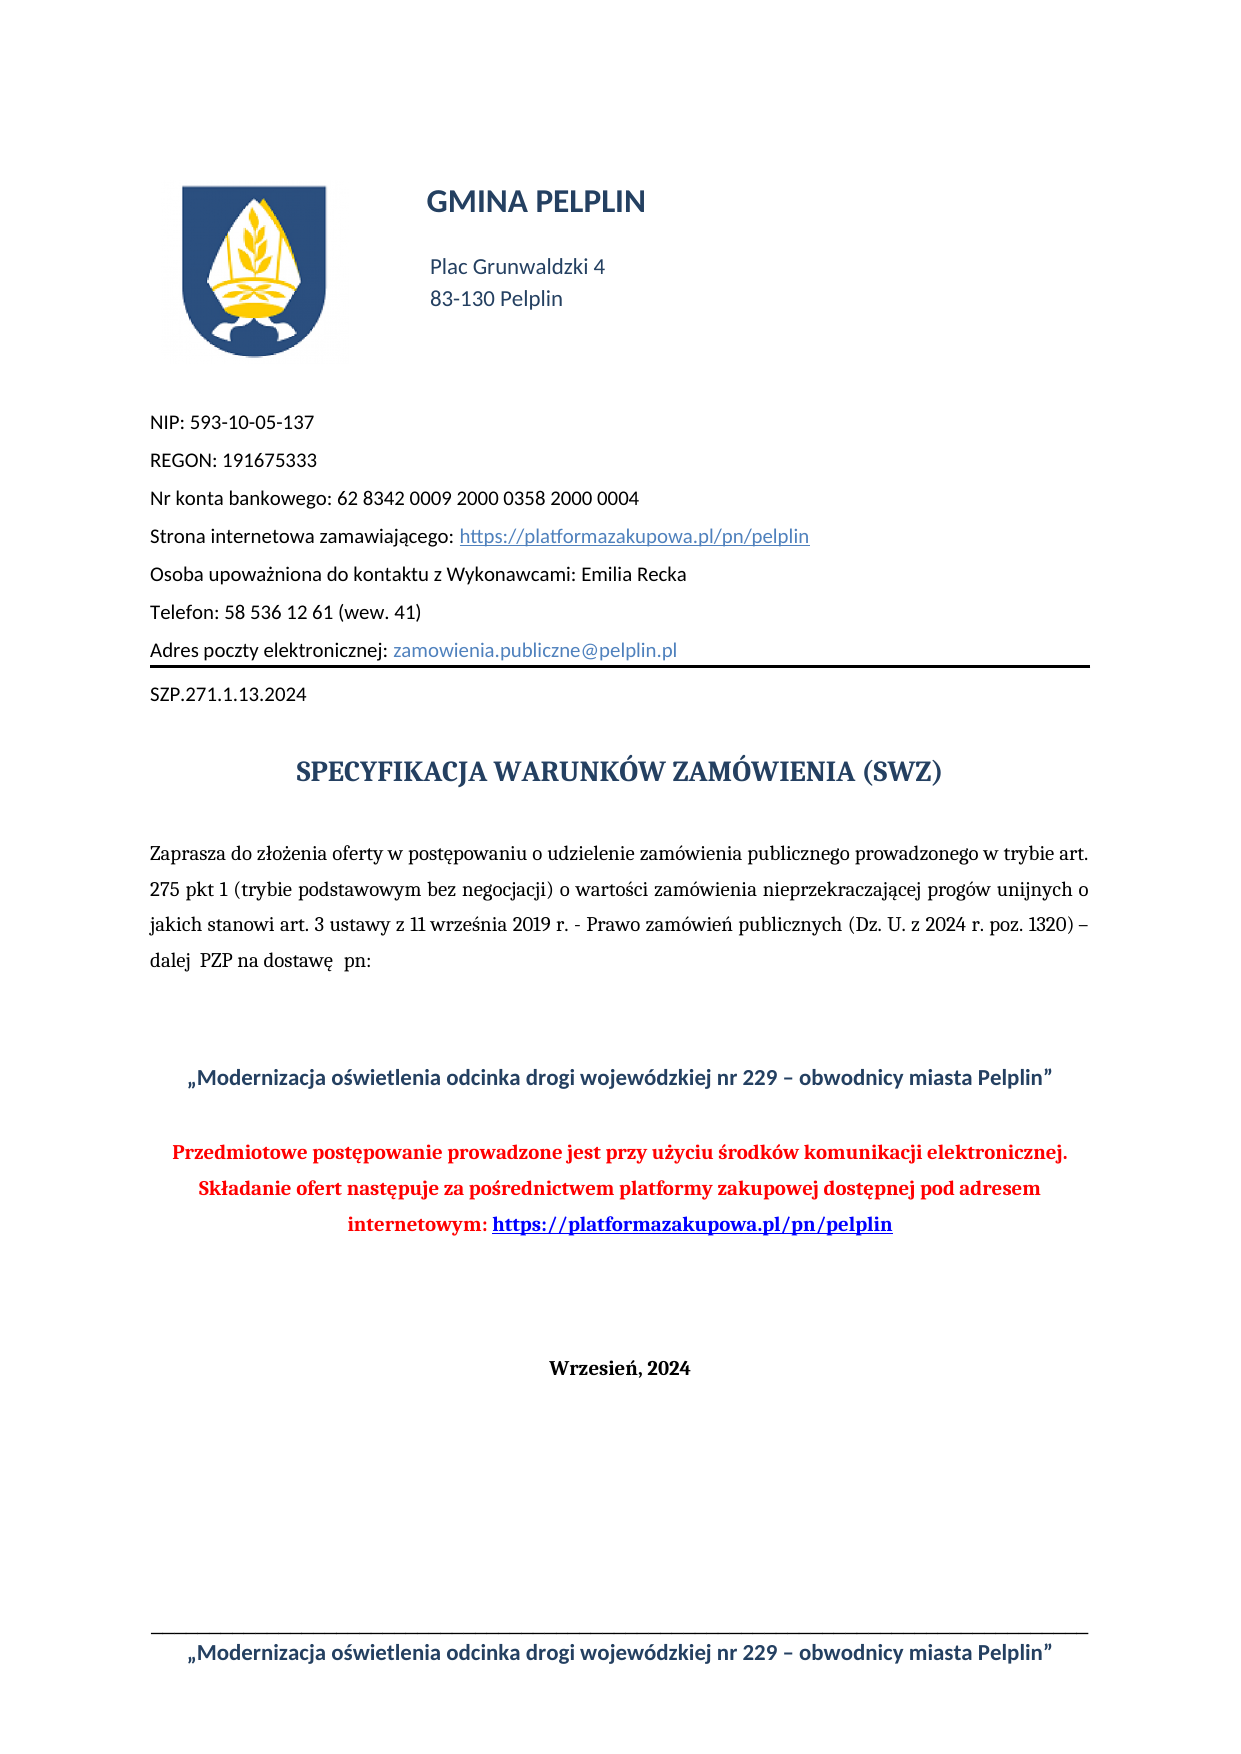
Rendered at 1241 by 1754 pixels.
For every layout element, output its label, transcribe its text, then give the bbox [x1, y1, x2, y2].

table_header [150, 180, 393, 409]
text Adres poczty elektronicznej: zamowienia.publiczne@pelplin.pl [150, 638, 1090, 665]
text NIP: 593-10-05-137 [150, 409, 1090, 434]
text REGON: 191675333 [150, 447, 1090, 472]
text SZP.271.1.13.2024 [150, 681, 1090, 706]
text Zaprasza do złożenia oferty w postępowaniu o udzielenie zamówienia publicznego prowadzonego w trybie art. 275 pkt 1 (trybie podstawowym bez negocjacji) o wartości zamówienia nieprzekraczającej progów unijnych o jakich stanowi art. 3 ustawy z 11 września 2019 r. - Prawo zamówień publicznych (Dz. U. z 2024 r. poz. 1320) – dalej PZP na dostawę pn: [150, 841, 1090, 973]
text Wrzesień, 2024 [150, 1356, 1090, 1380]
text Strona internetowa zamawiającego: https://platformazakupowa.pl/pn/pelplin [150, 523, 1090, 549]
text Telefon: 58 536 12 61 (wew. 41) [150, 599, 1090, 625]
text „Modernizacja oświetlenia odcinka drogi wojewódzkiej nr 229 – obwodnicy miasta Pelplin” [150, 1063, 1090, 1091]
text SPECYFIKACJA WARUNKÓW ZAMÓWIENIA (SWZ) [150, 755, 1090, 788]
table_header GMINA PELPLIN Plac Grunwaldzki 4 83-130 Pelplin [393, 180, 1134, 409]
picture [161, 180, 349, 364]
text Przedmiotowe postępowanie prowadzone jest przy użyciu środków komunikacji elektronicznej. Składanie ofert następuje za pośrednictwem platformy zakupowej dostępnej pod adresem internetowym: https://platformazakupowa.pl/pn/pelplin [150, 1141, 1090, 1237]
text Nr konta bankowego: 62 8342 0009 2000 0358 2000 0004 [150, 485, 1090, 511]
text Osoba upoważniona do kontaktu z Wykonawcami: Emilia Recka [150, 561, 1090, 587]
